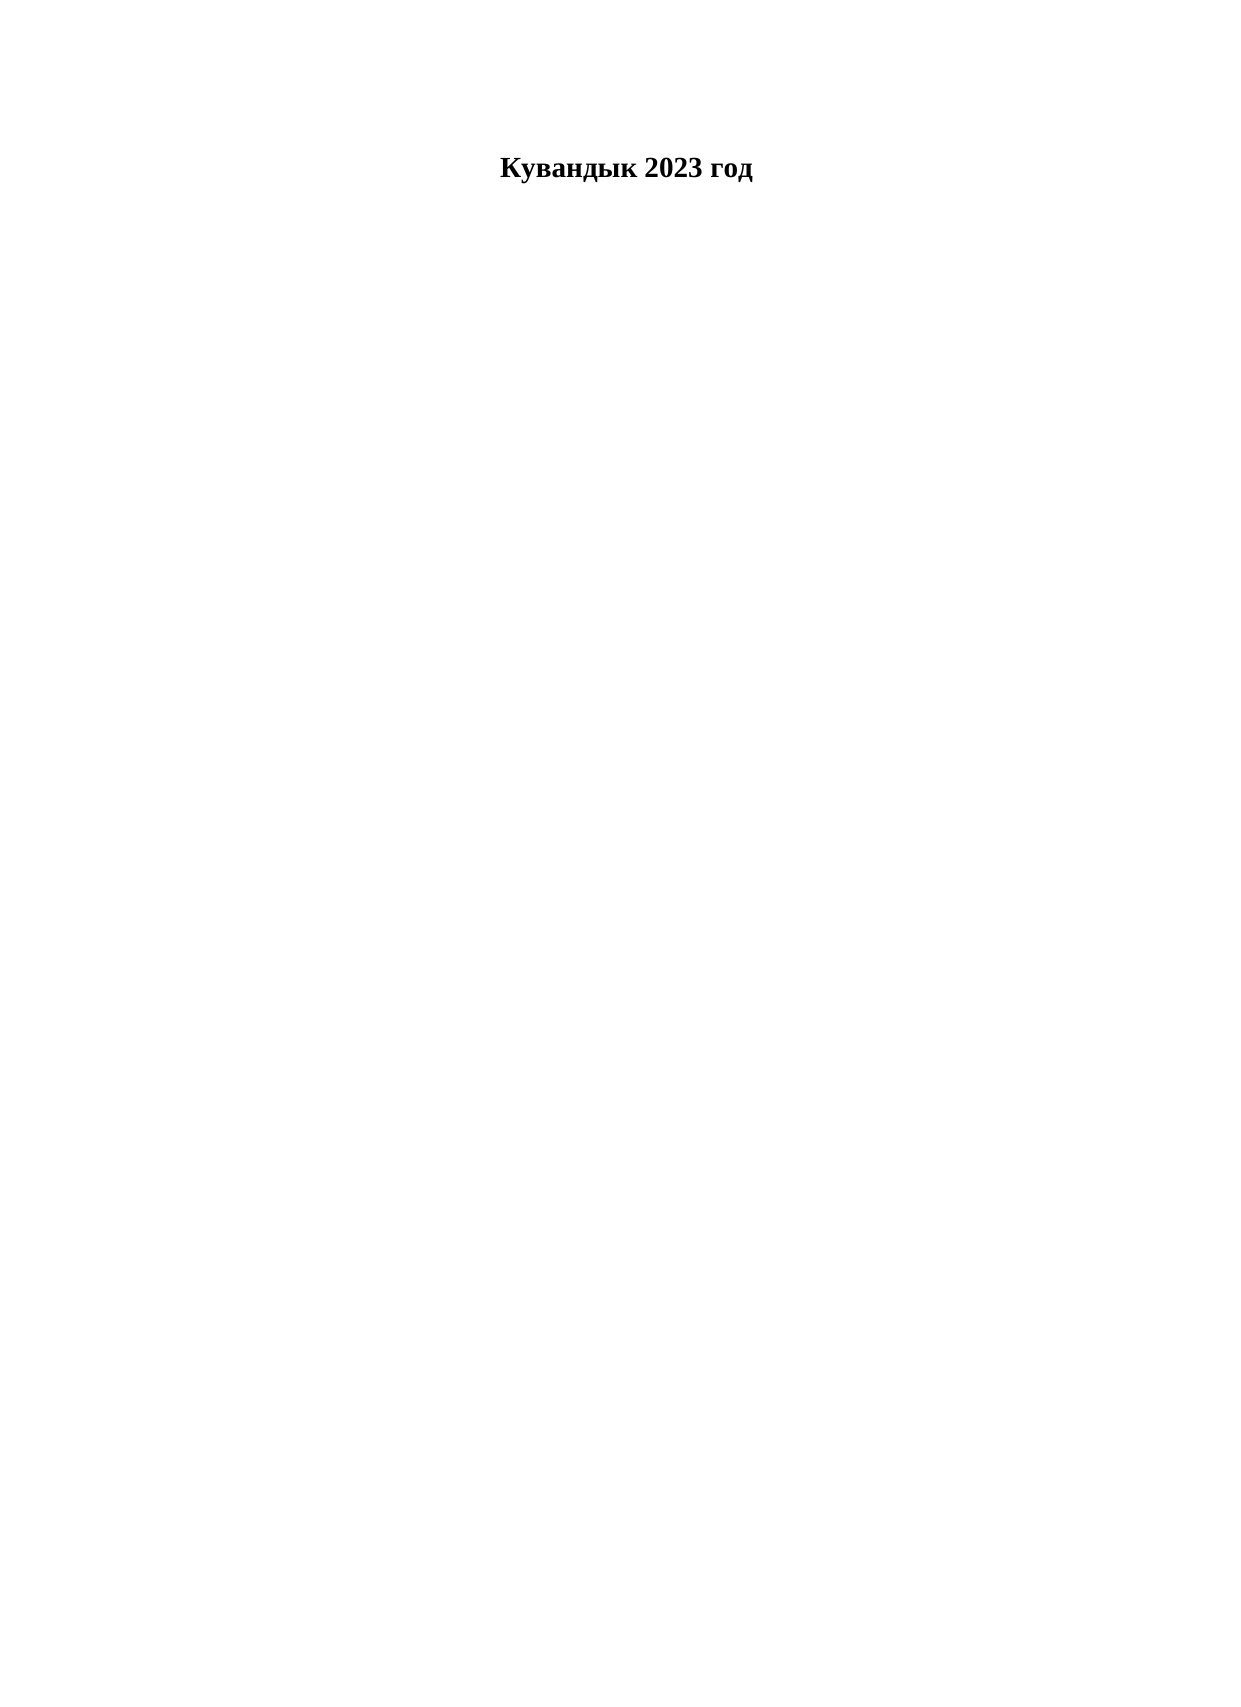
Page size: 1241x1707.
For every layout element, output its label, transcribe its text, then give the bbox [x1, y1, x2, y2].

text ​Кувандык 2023‌ год‌​ [162, 150, 1090, 183]
